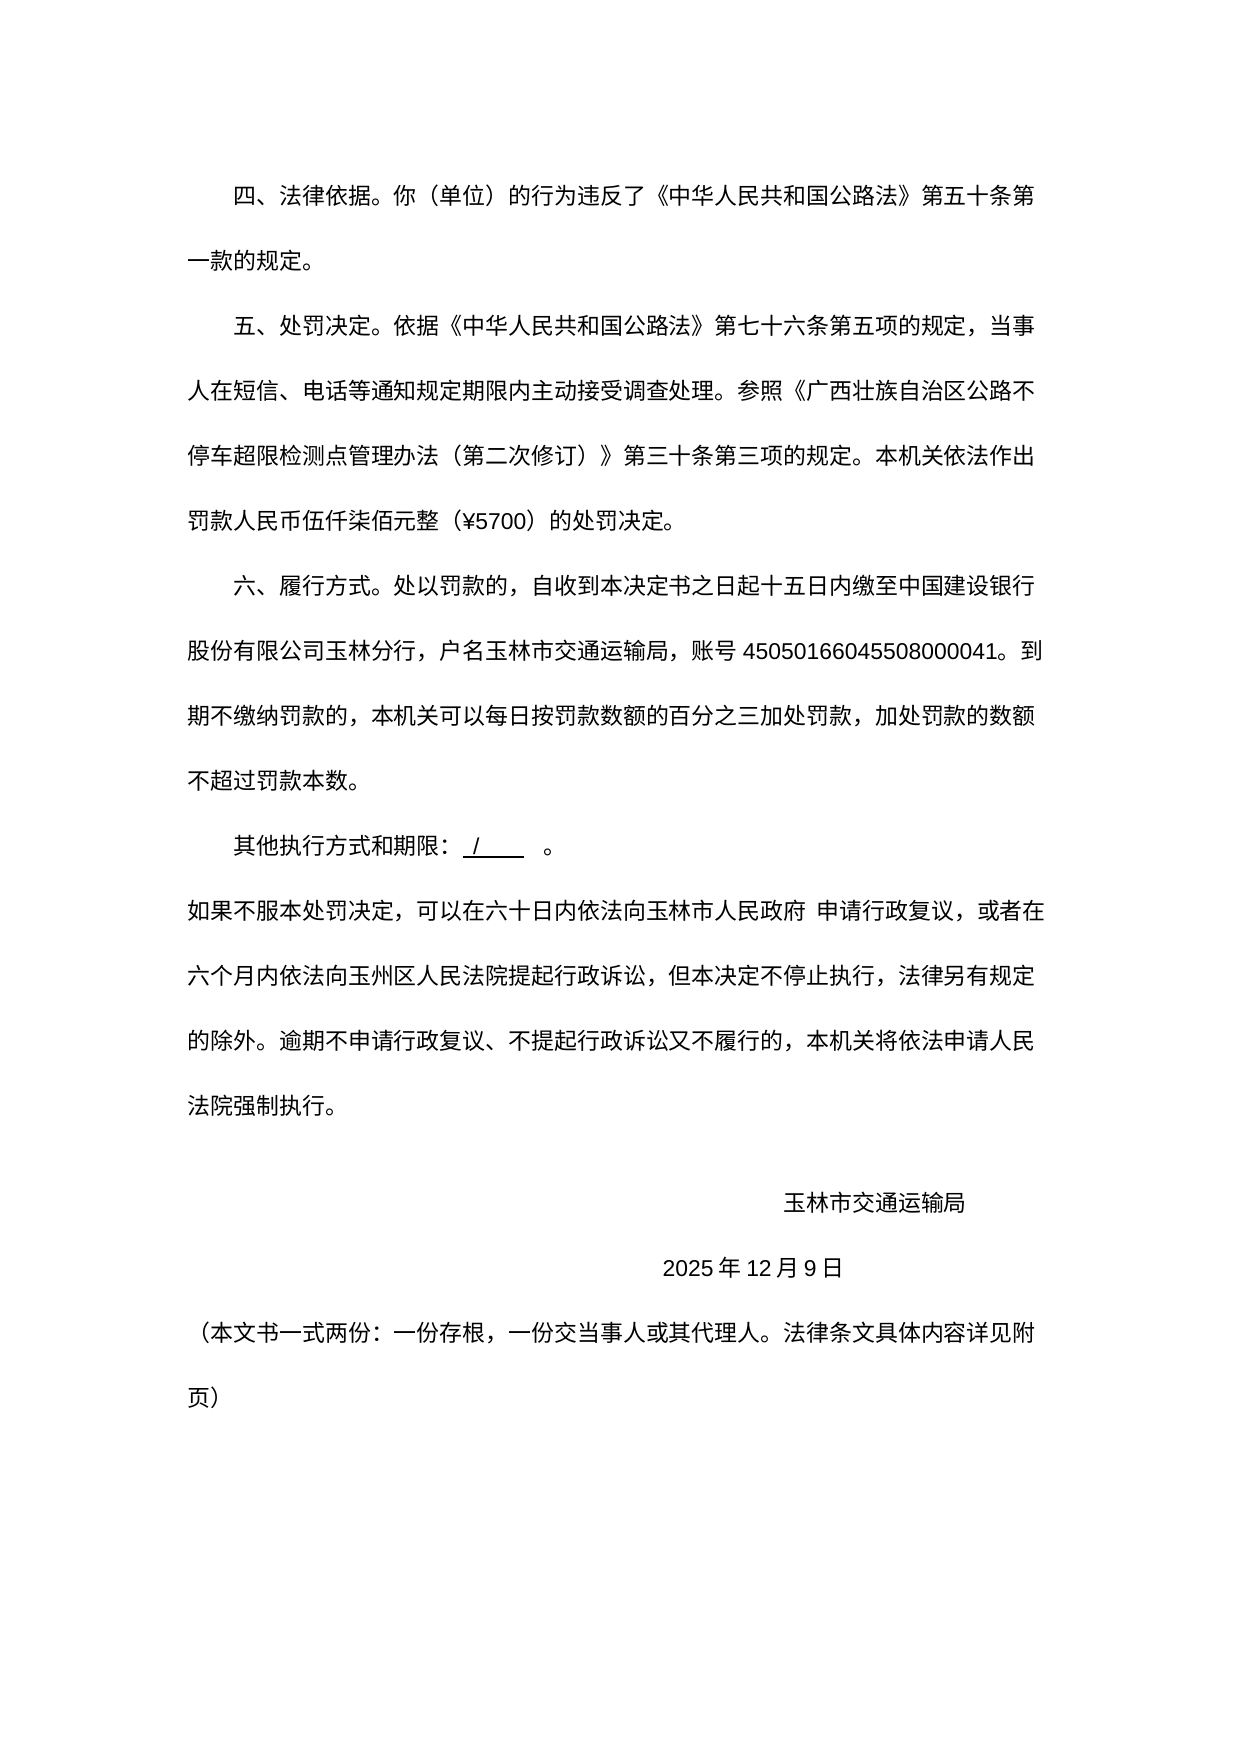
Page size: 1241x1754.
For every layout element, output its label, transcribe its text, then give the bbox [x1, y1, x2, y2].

text （本文书一式两份：一份存根，一份交当事人或其代理人。法律条文具体内容详见附页） [187, 1299, 1053, 1429]
text 2025年12月9日 [187, 1234, 1007, 1299]
text 玉林市交通运输局 [187, 1169, 1053, 1234]
text 如果不服本处罚决定，可以在六十日内依法向玉林市人民政府 申请行政复议，或者在六个月内依法向玉州区人民法院提起行政诉讼，但本决定不停止执行，法律另有规定的除外。逾期不申请行政复议、不提起行政诉讼又不履行的，本机关将依法申请人民法院强制执行。 [187, 877, 1053, 1137]
text 其他执行方式和期限： / 。 [187, 812, 1053, 877]
text 六、履行方式。处以罚款的，自收到本决定书之日起十五日内缴至中国建设银行股份有限公司玉林分行，户名玉林市交通运输局，账号 45050166045508000041。到期不缴纳罚款的，本机关可以每日按罚款数额的百分之三加处罚款，加处罚款的数额不超过罚款本数。 [187, 552, 1053, 812]
text 五、处罚决定。依据《中华人民共和国公路法》第七十六条第五项的规定，当事人在短信、电话等通知规定期限内主动接受调查处理。参照《广西壮族自治区公路不停车超限检测点管理办法（第二次修订）》第三十条第三项的规定。本机关依法作出罚款人民币伍仟柒佰元整（¥5700）的处罚决定。 [187, 292, 1053, 552]
text 四、法律依据。你（单位）的行为违反了《中华人民共和国公路法》第五十条第一款的规定。 [187, 162, 1053, 292]
